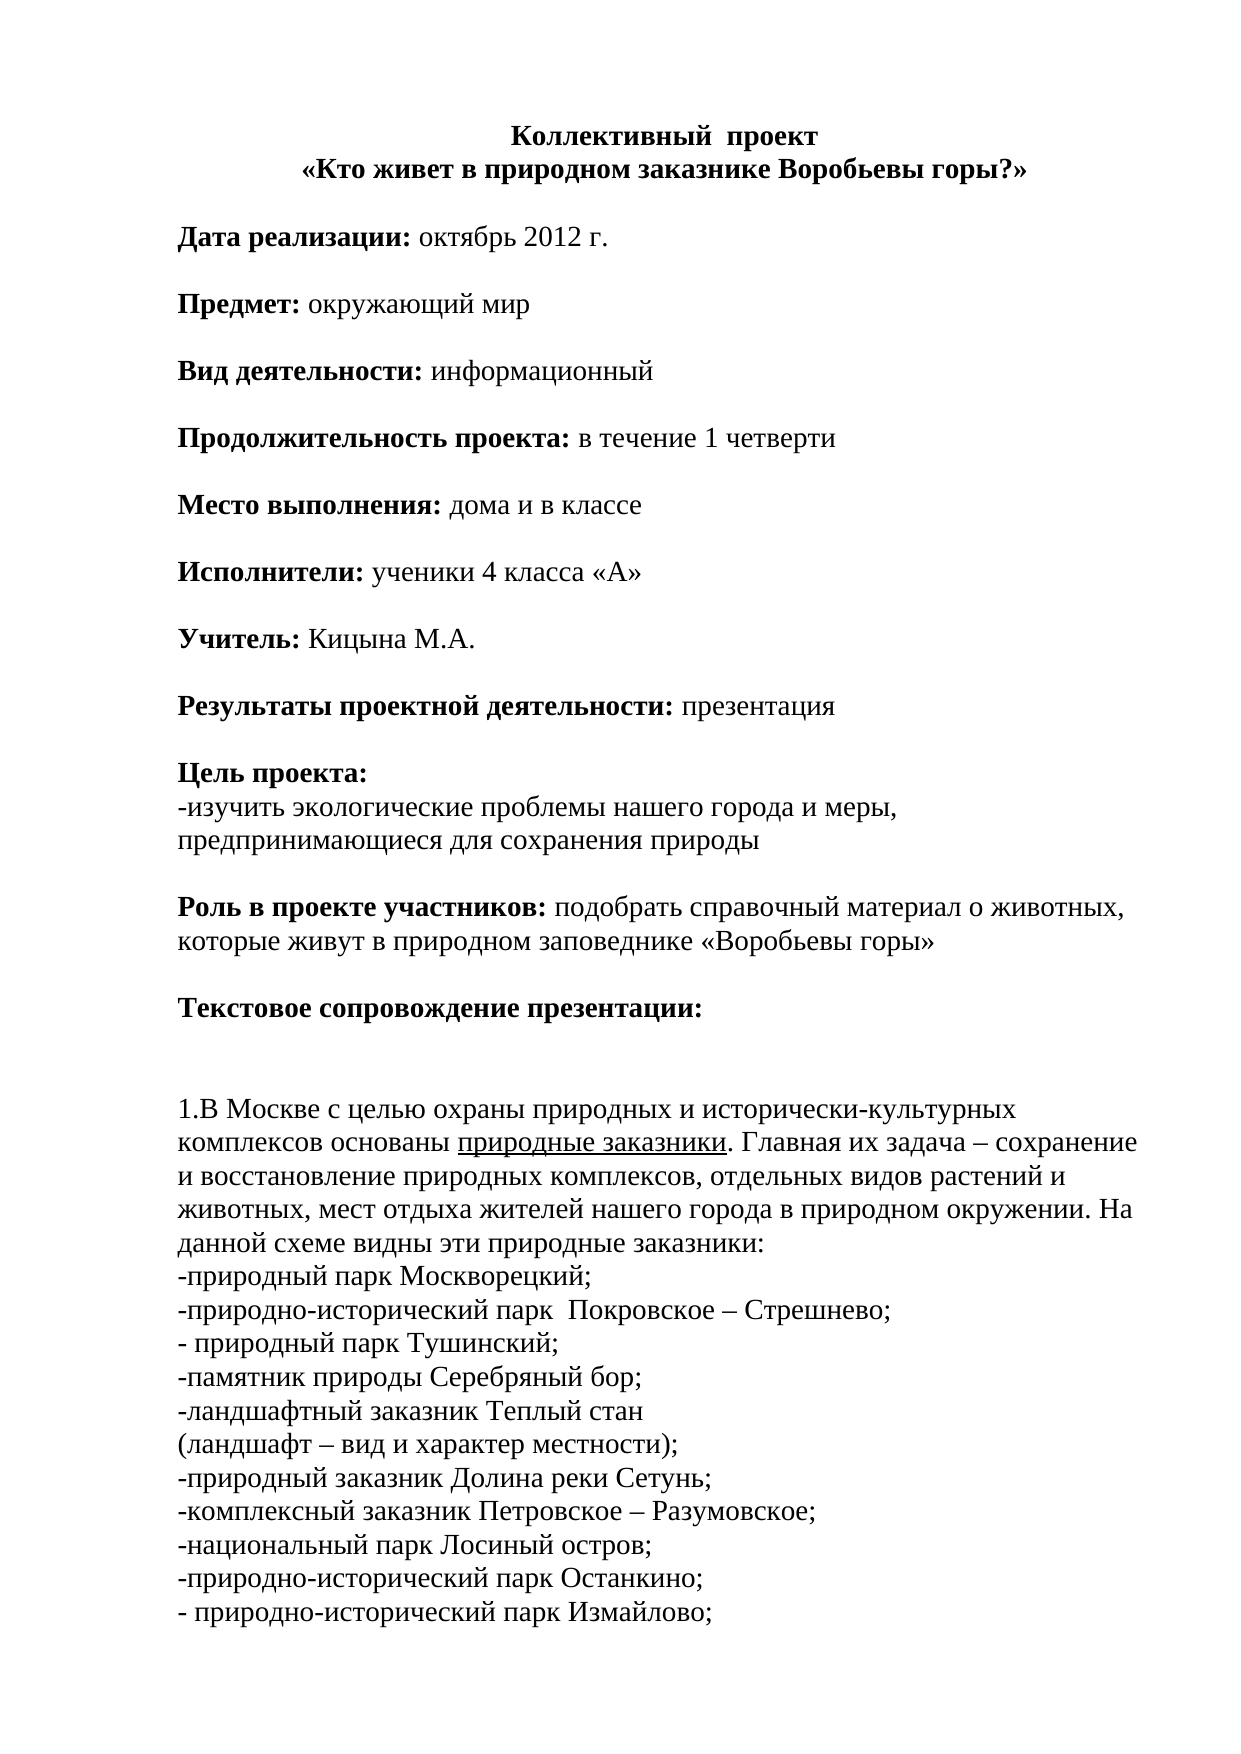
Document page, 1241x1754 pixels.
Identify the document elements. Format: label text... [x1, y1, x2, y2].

text Учитель: Кицына М.А. [177, 621, 1152, 655]
text -ландшафтный заказник Теплый стан [177, 1393, 1152, 1426]
text - природно-исторический парк Измайлово; [177, 1594, 1152, 1627]
text -изучить экологические проблемы нашего города и меры, предпринимающиеся для сохранения природы [177, 789, 1152, 856]
text Коллективный проект [177, 118, 1152, 152]
text - природный парк Тушинский; [177, 1326, 1152, 1359]
text Результаты проектной деятельности: презентация [177, 688, 1152, 722]
text Дата реализации: октябрь 2012 г. [177, 219, 1152, 252]
text 1.В Москве с целью охраны природных и исторически-культурных комплексов основаны природные заказники. Главная их задача – сохранение и восстановление природных комплексов, отдельных видов растений и животных, мест отдыха жителей нашего города в природном окружении. На данной схеме видны эти природные заказники: [177, 1091, 1152, 1258]
text Роль в проекте участников: подобрать справочный материал о животных, которые живут в природном заповеднике «Воробьевы горы» [177, 889, 1152, 957]
text Место выполнения: дома и в классе [177, 487, 1152, 521]
text Цель проекта: [177, 755, 1152, 789]
text -национальный парк Лосиный остров; [177, 1527, 1152, 1560]
text (ландшафт – вид и характер местности); [177, 1426, 1152, 1460]
text Продолжительность проекта: в течение 1 четверти [177, 420, 1152, 453]
text -природно-исторический парк Останкино; [177, 1560, 1152, 1594]
text Вид деятельности: информационный [177, 353, 1152, 386]
text «Кто живет в природном заказнике Воробьевы горы?» [177, 152, 1152, 185]
text -природно-исторический парк Покровское – Стрешнево; [177, 1292, 1152, 1326]
text -природный парк Москворецкий; [177, 1258, 1152, 1292]
text Исполнители: ученики 4 класса «А» [177, 554, 1152, 588]
text Текстовое сопровождение презентации: [177, 990, 1152, 1024]
text -памятник природы Серебряный бор; [177, 1359, 1152, 1393]
text Предмет: окружающий мир [177, 286, 1152, 319]
text -комплексный заказник Петровское – Разумовское; [177, 1493, 1152, 1527]
text -природный заказник Долина реки Сетунь; [177, 1460, 1152, 1493]
